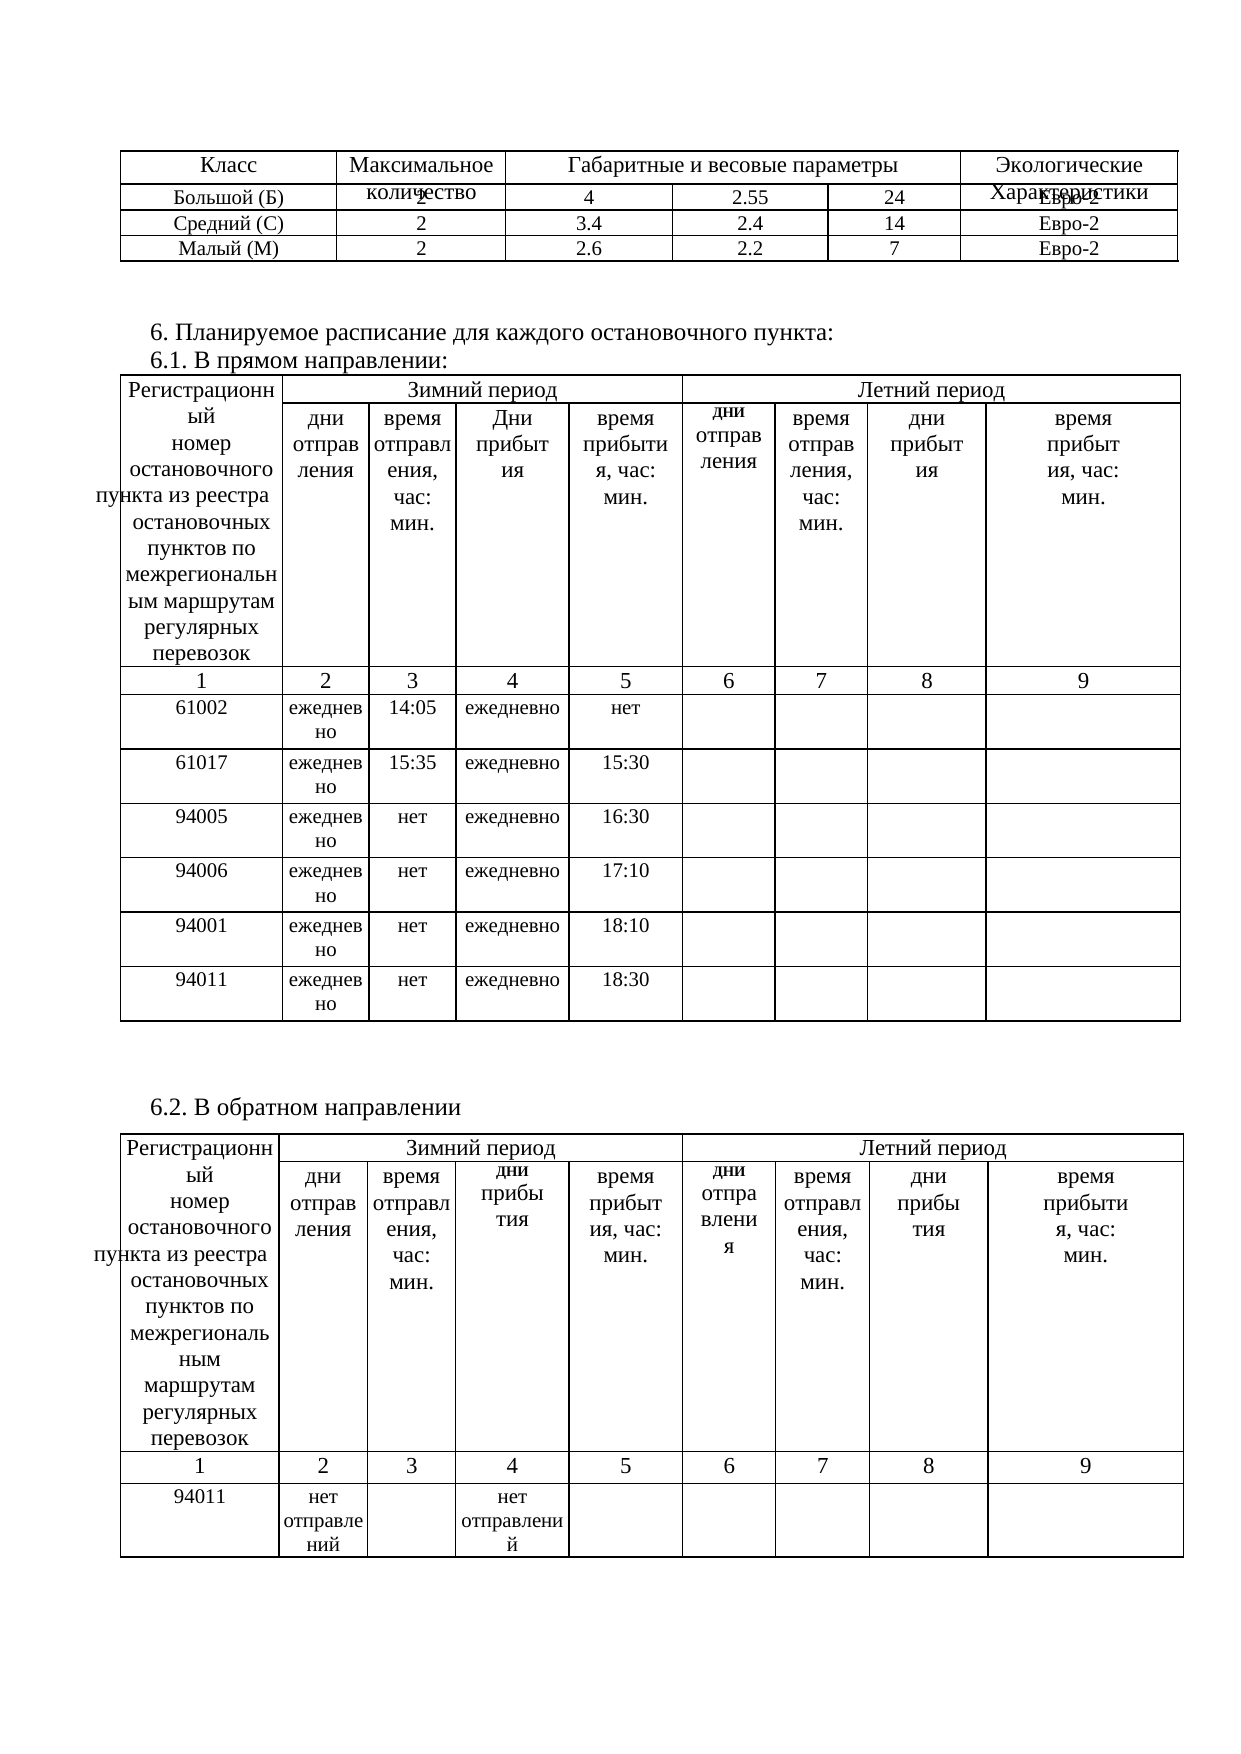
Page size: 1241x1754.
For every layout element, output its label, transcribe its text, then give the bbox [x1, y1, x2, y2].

table_cell 7 [776, 667, 867, 694]
table_cell [987, 750, 1180, 802]
table_cell 15:30 [570, 750, 682, 802]
table_cell время прибыти я, час: мин. [989, 1162, 1183, 1451]
table_cell 1 [121, 667, 282, 694]
text 6.2. В обратном направлении [150, 1092, 1090, 1120]
table_cell Малый (М) [121, 236, 336, 260]
table_header Экологические Характеристики [961, 152, 1177, 183]
table_cell ежедневно [457, 913, 568, 966]
table_cell 4 [456, 1452, 568, 1482]
table_cell нет [570, 695, 682, 748]
table_cell ежедневно [457, 858, 568, 911]
table_cell ДНИ отправ ления [683, 404, 774, 666]
table_cell [870, 1484, 987, 1556]
table_cell [570, 1484, 682, 1556]
table_cell [868, 858, 985, 911]
table_cell нет [370, 967, 455, 1020]
table_cell 2 [337, 185, 505, 209]
table_cell [683, 804, 774, 857]
table_cell 18:30 [570, 967, 682, 1020]
table_header Зимний период [283, 376, 682, 402]
table_cell Евро-2 [961, 236, 1177, 260]
table_cell 5 [570, 667, 682, 694]
table_cell 4 [457, 667, 568, 694]
table_cell 2 [280, 1452, 367, 1482]
table_cell время отправ ления, час: мин. [776, 404, 867, 666]
table_cell ДНИ отпра влени я [683, 1162, 775, 1451]
table_cell [868, 804, 985, 857]
table_cell [683, 1484, 775, 1556]
table_cell 4 [506, 185, 672, 209]
table_cell [776, 913, 867, 966]
text 6.1. В прямом направлении: [150, 346, 1090, 374]
table_cell ежедневно [457, 804, 568, 857]
table_cell 1 [121, 1452, 278, 1482]
table_header Регистрационный номер остановочного пункта из реестра остановочных пунктов по межрегиональным маршрутам регулярных перевозок [121, 376, 282, 666]
table_cell [868, 750, 985, 802]
table_cell 3.4 [506, 211, 672, 234]
table_cell дни отправ ления [283, 404, 368, 666]
table_cell 2.2 [673, 236, 827, 260]
table_cell 61017 [121, 750, 282, 802]
table_cell 2 [337, 211, 505, 234]
table_cell нет [370, 804, 455, 857]
table_cell [776, 750, 867, 802]
table_cell ежедневно [283, 750, 368, 802]
table_cell время отправл ения, час: мин. [370, 404, 455, 666]
table_cell нет [370, 858, 455, 911]
table_cell 94011 [121, 967, 282, 1020]
table_cell ежедневно [283, 858, 368, 911]
table_cell 6 [683, 1452, 775, 1482]
table_cell [683, 858, 774, 911]
table_cell 2.4 [673, 211, 827, 234]
table_cell дни прибы тия [870, 1162, 987, 1451]
table_cell 14:05 [370, 695, 455, 748]
table_cell 17:10 [570, 858, 682, 911]
table_cell 7 [829, 236, 960, 260]
table_cell нет отправлений [280, 1484, 367, 1556]
table_header Летний период [683, 376, 1180, 402]
table_cell 2 [283, 667, 368, 694]
table_cell время прибыт ия, час: мин. [570, 1162, 682, 1451]
table_cell 94005 [121, 804, 282, 857]
table_cell 61002 [121, 695, 282, 748]
table_cell 14 [829, 211, 960, 234]
table_cell [868, 913, 985, 966]
table_cell 16:30 [570, 804, 682, 857]
table_cell [776, 804, 867, 857]
table_cell Средний (С) [121, 211, 336, 234]
table_header Максимальное количество [337, 152, 505, 183]
table_cell дни отправ ления [280, 1162, 367, 1451]
table_cell [776, 1484, 869, 1556]
table_cell 7 [776, 1452, 869, 1482]
table_cell нет [370, 913, 455, 966]
table_cell ежедневно [283, 913, 368, 966]
table_cell ежедневно [457, 750, 568, 802]
table_header Летний период [683, 1135, 1183, 1161]
table_cell 94011 [121, 1484, 278, 1556]
table_cell Евро-2 [961, 185, 1177, 209]
table_header Зимний период [280, 1135, 682, 1161]
table_cell [776, 695, 867, 748]
table_cell [776, 967, 867, 1020]
table_cell 5 [570, 1452, 682, 1482]
table_cell 15:35 [370, 750, 455, 802]
text 6. Планируемое расписание для каждого остановочного пункта: [150, 317, 1090, 346]
table_cell 18:10 [570, 913, 682, 966]
table_cell [987, 804, 1180, 857]
table_cell Дни прибыт ия [457, 404, 568, 666]
table_cell 9 [989, 1452, 1183, 1482]
table_cell [683, 750, 774, 802]
table_cell 94006 [121, 858, 282, 911]
table_cell нет отправлений [456, 1484, 568, 1556]
table_cell время прибыти я, час: мин. [570, 404, 682, 666]
table_cell [868, 967, 985, 1020]
table_cell [776, 858, 867, 911]
table_cell 2 [337, 236, 505, 260]
table_header Класс [121, 152, 336, 183]
table_cell [683, 967, 774, 1020]
table_cell дни прибыт ия [868, 404, 985, 666]
table_cell [989, 1484, 1183, 1556]
table_cell ежедневно [283, 804, 368, 857]
table_cell 94001 [121, 913, 282, 966]
table_cell [683, 695, 774, 748]
table_cell Евро-2 [961, 211, 1177, 234]
table_cell 8 [870, 1452, 987, 1482]
table_cell [683, 913, 774, 966]
table_cell 8 [868, 667, 985, 694]
table_cell ДНИ прибы тия [456, 1162, 568, 1451]
table_cell ежедневно [457, 967, 568, 1020]
table_cell Большой (Б) [121, 185, 336, 209]
table_cell 3 [370, 667, 455, 694]
table_cell ежедневно [283, 967, 368, 1020]
table_cell ежедневно [457, 695, 568, 748]
table_cell время прибыт ия, час: мин. [987, 404, 1180, 666]
table_cell 24 [829, 185, 960, 209]
table_cell [368, 1484, 455, 1556]
table_cell 9 [987, 667, 1180, 694]
table_header Габаритные и весовые параметры [506, 152, 960, 183]
table_cell 2.6 [506, 236, 672, 260]
table_cell [987, 695, 1180, 748]
table_cell [868, 695, 985, 748]
table_cell [987, 967, 1180, 1020]
table_cell 6 [683, 667, 774, 694]
table_cell 3 [368, 1452, 455, 1482]
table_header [121, 1135, 278, 1451]
table_cell время отправл ения, час: мин. [776, 1162, 869, 1451]
table_cell [987, 858, 1180, 911]
table_cell время отправл ения, час: мин. [368, 1162, 455, 1451]
table_cell 2.55 [673, 185, 827, 209]
table_cell [987, 913, 1180, 966]
table_cell ежедневно [283, 695, 368, 748]
